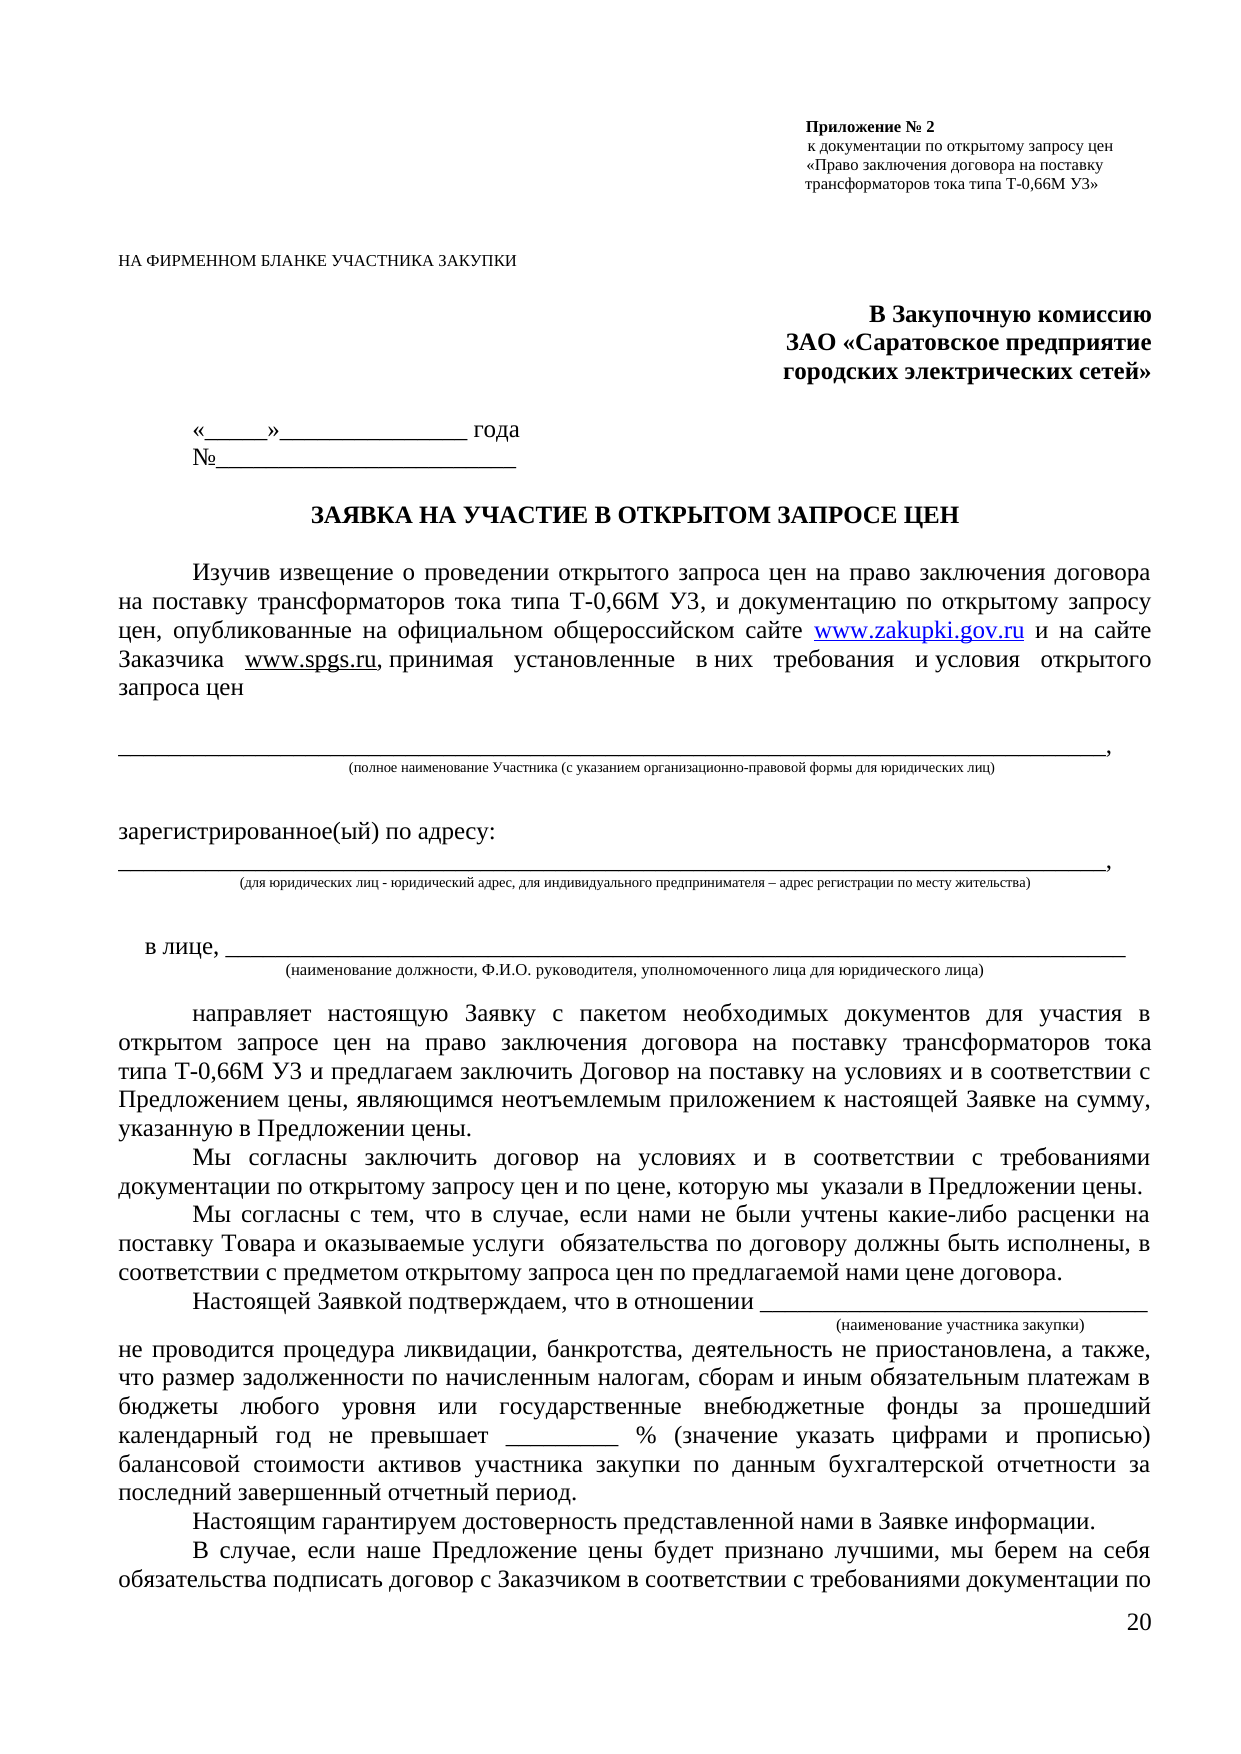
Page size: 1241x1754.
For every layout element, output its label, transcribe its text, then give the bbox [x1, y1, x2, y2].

text _______________________________________________________________________________, [118, 845, 1152, 874]
text ЗАЯВКА НА УЧАСТИЕ В ОТКРЫТОМ ЗАПРОСЕ ЦЕН [118, 500, 1152, 529]
text «_____»_______________ года [118, 414, 1152, 442]
text (полное наименование Участника (с указанием организационно-правовой формы для юридических лиц) [118, 759, 1152, 787]
text в лице, ________________________________________________________________________ (наименование должности, Ф.И.О. руководителя, уполномоченного лица для юридического лица) [118, 931, 1152, 979]
text (наименование участника закупки) [118, 1314, 1152, 1334]
text Настоящим гарантируем достоверность представленной нами в Заявке информации. [118, 1506, 1152, 1535]
text «Право заключения договора на поставку [118, 155, 1152, 174]
text к документации по открытому запросу цен [118, 136, 1152, 155]
text В Закупочную комиссию [118, 299, 1152, 327]
text _______________________________________________________________________________, [118, 730, 1152, 759]
text зарегистрированное(ый) по адресу: [118, 816, 1152, 845]
text городских электрических сетей» [118, 356, 1152, 385]
text №________________________ [118, 442, 1152, 471]
text не проводится процедура ликвидации, банкротства, деятельность не приостановлена, а также, что размер задолженности по начисленным налогам, сборам и иным обязательным платежам в бюджеты любого уровня или государственные внебюджетные фонды за прошедший календарный год не превышает _________ % (значение указать цифрами и прописью) балансовой стоимости активов участника закупки по данным бухгалтерской отчетности за последний завершенный отчетный период. [118, 1334, 1152, 1506]
text Мы согласны с тем, что в случае, если нами не были учтены какие-либо расценки на поставку Товара и оказываемые услуги обязательства по договору должны быть исполнены, в соответствии с предметом открытому запроса цен по предлагаемой нами цене договора. [118, 1199, 1152, 1286]
text трансформаторов тока типа Т-0,66М У3» [118, 174, 1152, 193]
text направляет настоящую Заявку с пакетом необходимых документов для участия в открытом запросе цен на право заключения договора на поставку трансформаторов тока типа Т-0,66М У3 и предлагаем заключить Договор на поставку на условиях и в соответствии с Предложением цены, являющимся неотъемлемым приложением к настоящей Заявке на сумму, указанную в Предложении цены. [118, 998, 1152, 1142]
text Приложение № 2 [118, 117, 1152, 136]
text Изучив извещение о проведении открытого запроса цен на право заключения договора на поставку трансформаторов тока типа Т-0,66М У3, и документацию по открытому запросу цен, опубликованные на официальном общероссийском сайте www.zakupki.gov.ru и на сайте Заказчика www.spgs.ru, принимая установленные в них требования и условия открытого запроса цен [118, 557, 1152, 701]
text НА ФИРМЕННОМ БЛАНКЕ УЧАСТНИКА ЗАКУПКИ [118, 251, 1152, 270]
text ЗАО «Саратовское предприятие [118, 327, 1152, 356]
text (для юридических лиц - юридический адрес, для индивидуального предпринимателя – адрес регистрации по месту жительства) [118, 874, 1152, 902]
text Мы согласны заключить договор на условиях и в соответствии с требованиями документации по открытому запросу цен и по цене, которую мы указали в Предложении цены. [118, 1142, 1152, 1199]
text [118, 1535, 1152, 1592]
text Настоящей Заявкой подтверждаем, что в отношении _______________________________ [118, 1286, 1152, 1314]
